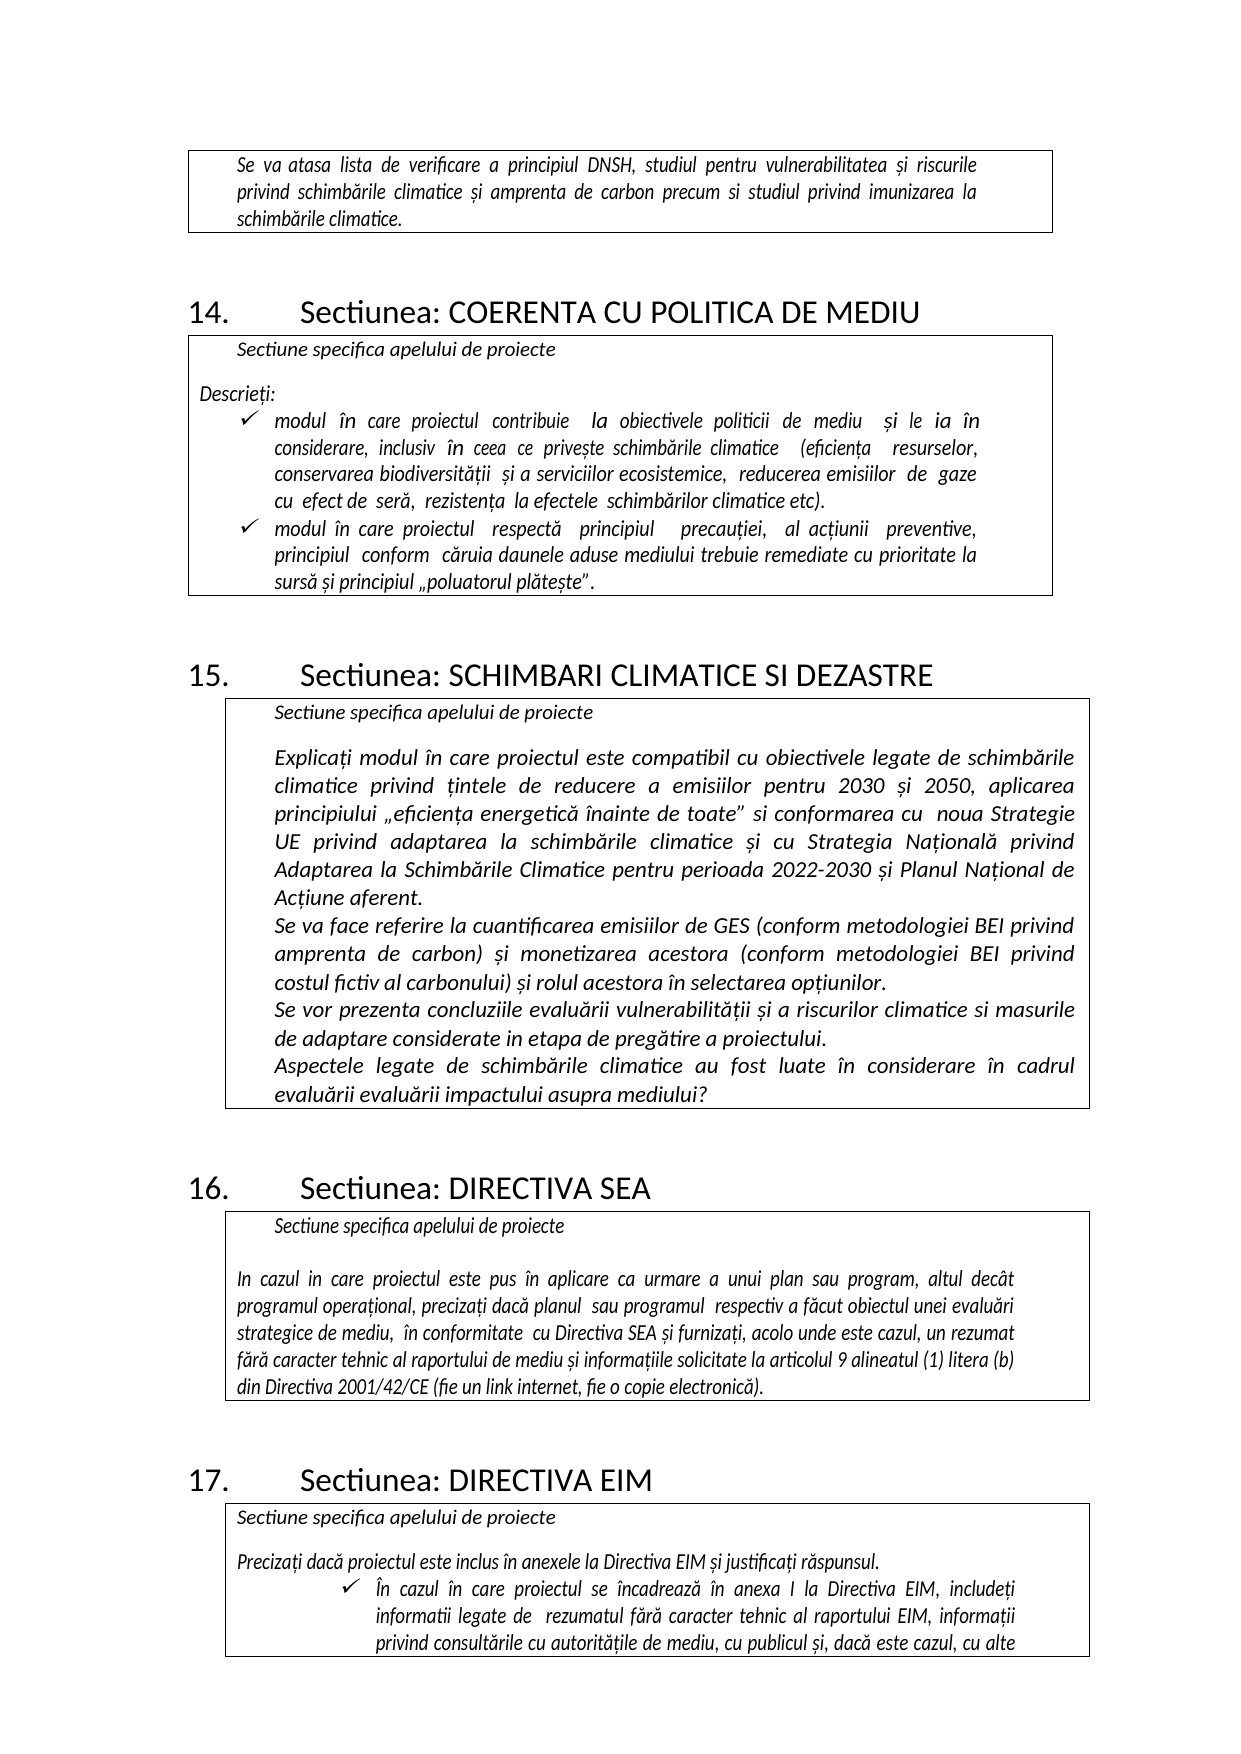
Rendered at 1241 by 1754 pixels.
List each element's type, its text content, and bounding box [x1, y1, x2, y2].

subtitle Sectiunea: DIRECTIVA SEA [187, 1167, 1090, 1207]
table_header Sectiune specifica apelului de proiecte In cazul in care proiectul este pus în aplicare ca urmare a unui plan sau program, altul decât programul operațional, precizați dacă planul sau programul respectiv a făcut obiectul unei evaluări strategice de mediu, în conformitate cu Directiva SEA și furnizați, acolo unde este cazul, un rezumat fără caracter tehnic al raportului de mediu și informațiile solicitate la articolul 9 alineatul (1) litera (b) din Directiva 2001/42/CE (fie un link internet, fie o copie electronică). [226, 1212, 1089, 1400]
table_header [189, 151, 1052, 232]
subtitle Sectiunea: SCHIMBARI CLIMATICE SI DEZASTRE [187, 654, 1090, 695]
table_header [226, 1504, 1089, 1656]
subtitle Sectiunea: DIRECTIVA EIM [187, 1459, 1090, 1500]
table_header Sectiune specifica apelului de proiecte Explicați modul în care proiectul este compatibil cu obiectivele legate de schimbările climatice privind țintele de reducere a emisiilor pentru 2030 și 2050, aplicarea principiului „eficiența energetică înainte de toate” si conformarea cu noua Strategie UE privind adaptarea la schimbările climatice și cu Strategia Națională privind Adaptarea la Schimbările Climatice pentru perioada 2022-2030 și Planul Național de Acţiune aferent. Se va face referire la cuantificarea emisiilor de GES (conform metodologiei BEI privind amprenta de carbon) și monetizarea acestora (conform metodologiei BEI privind costul fictiv al carbonului) și rolul acestora în selectarea opțiunilor. Se vor prezenta concluziile evaluării vulnerabilității și a riscurilor climatice si masurile de adaptare considerate in etapa de pregătire a proiectului. Aspectele legate de schimbările climatice au fost luate în considerare în cadrul evaluării evaluării impactului asupra mediului? [226, 699, 1089, 1108]
subtitle Sectiunea: COERENTA CU POLITICA DE MEDIU [187, 291, 1090, 332]
table_header Sectiune specifica apelului de proiecte Descrieți: modul în care proiectul contribuie la obiectivele politicii de mediu și le ia în considerare, inclusiv în ceea ce privește schimbările climatice (eficiența resurselor, conservarea biodiversității și a serviciilor ecosistemice, reducerea emisiilor de gaze cu efect de seră, rezistența la efectele schimbărilor climatice etc). modul în care proiectul respectă principiul precauției, al acțiunii preventive, principiul conform căruia daunele aduse mediului trebuie remediate cu prioritate la sursă și principiul „poluatorul plătește”. [189, 336, 1052, 595]
